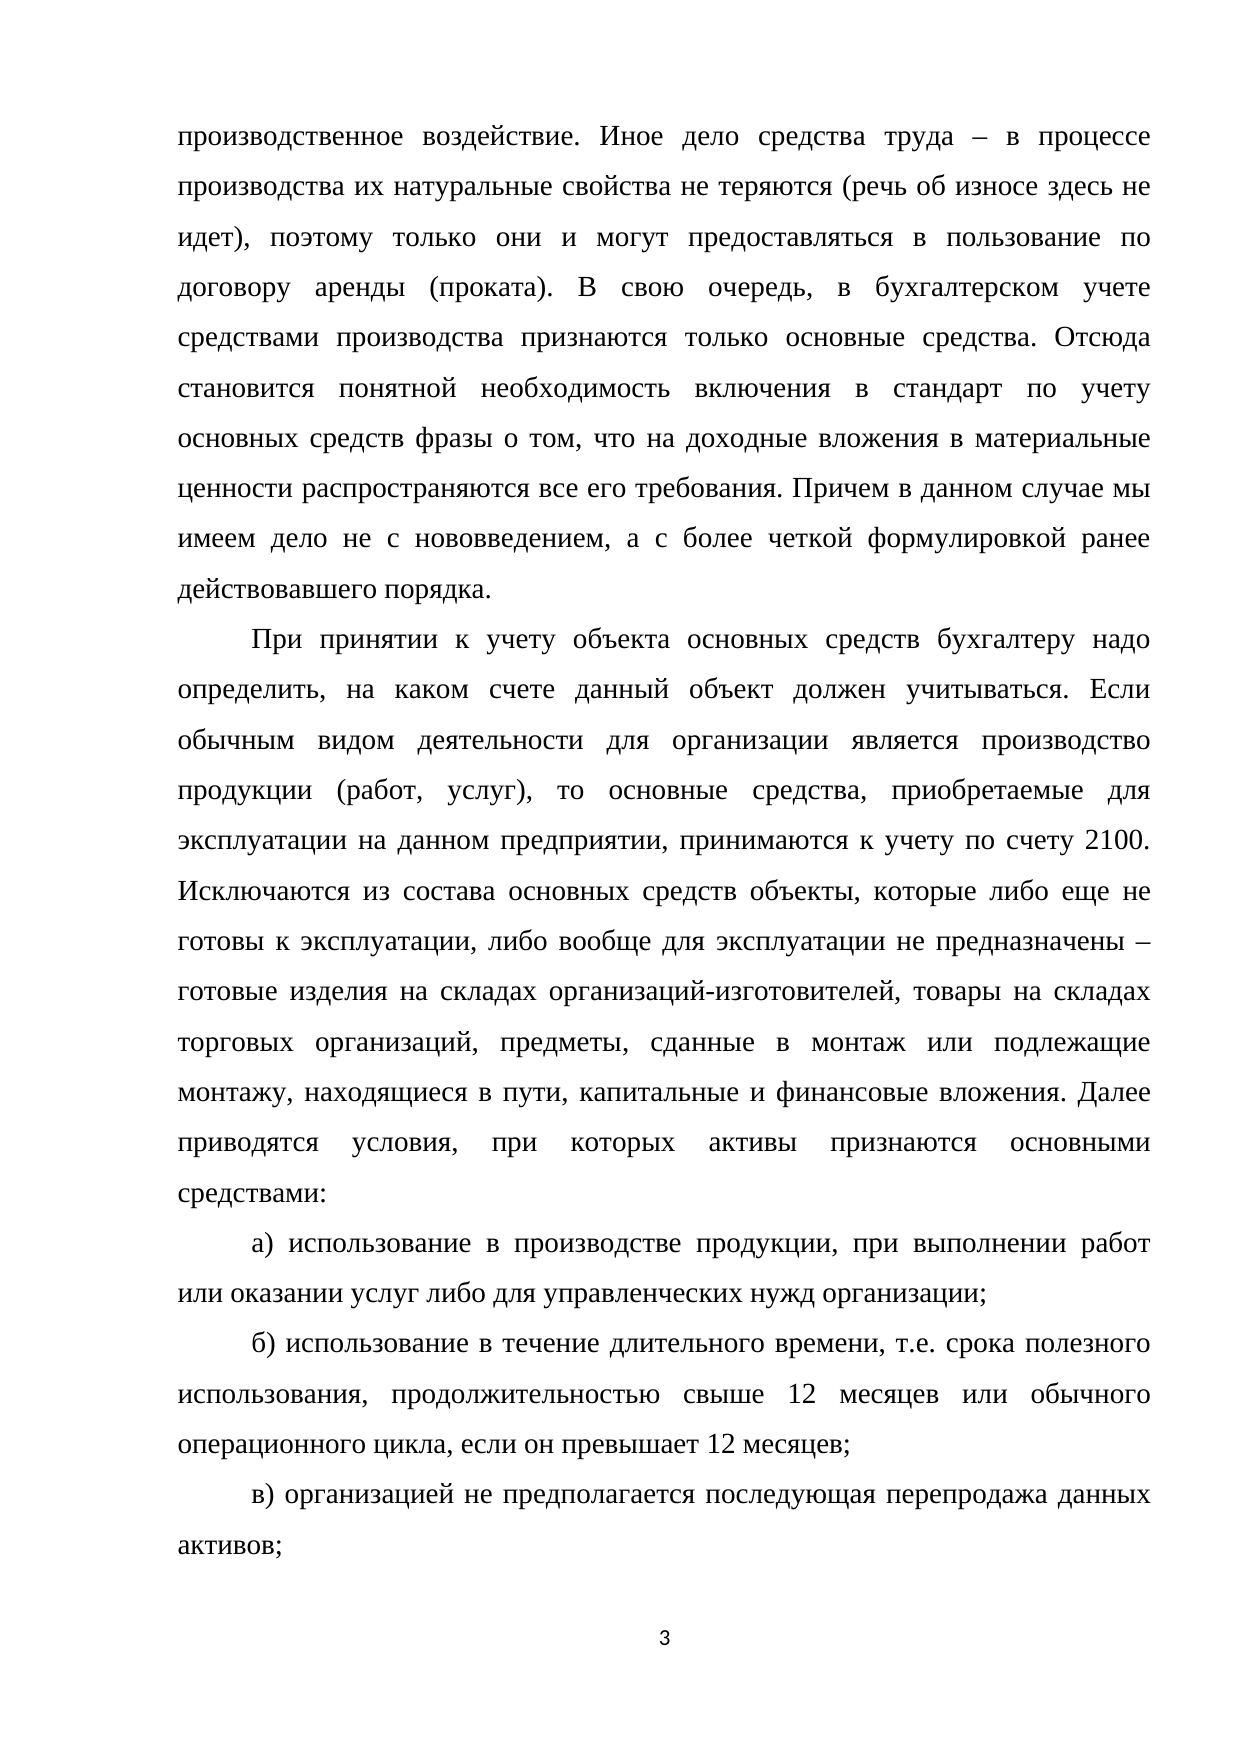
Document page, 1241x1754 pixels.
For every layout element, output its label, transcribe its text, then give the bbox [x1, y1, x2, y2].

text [177, 118, 1152, 604]
text б) использование в течение длительного времени, т.е. срока полезного использования, продолжительностью свыше 12 месяцев или обычного операционного цикла, если он превышает 12 месяцев; [177, 1326, 1152, 1460]
text в) организацией не предполагается последующая перепродажа данных активов; [177, 1477, 1152, 1560]
text При принятии к учету объекта основных средств бухгалтеру надо определить, на каком счете данный объект должен учитываться. Если обычным видом деятельности для организации является производство продукции (работ, услуг), то основные средства, приобретаемые для эксплуатации на данном предприятии, принимаются к учету по счету 2100. Исключаются из состава основных средств объекты, которые либо еще не готовы к эксплуатации, либо вообще для эксплуатации не предназначены – готовые изделия на складах организаций-изготовителей, товары на складах торговых организаций, предметы, сданные в монтаж или подлежащие монтажу, находящиеся в пути, капитальные и финансовые вложения. Далее приводятся условия, при которых активы признаются основными средствами: [177, 621, 1152, 1208]
text а) использование в производстве продукции, при выполнении работ или оказании услуг либо для управленческих нужд организации; [177, 1225, 1152, 1309]
